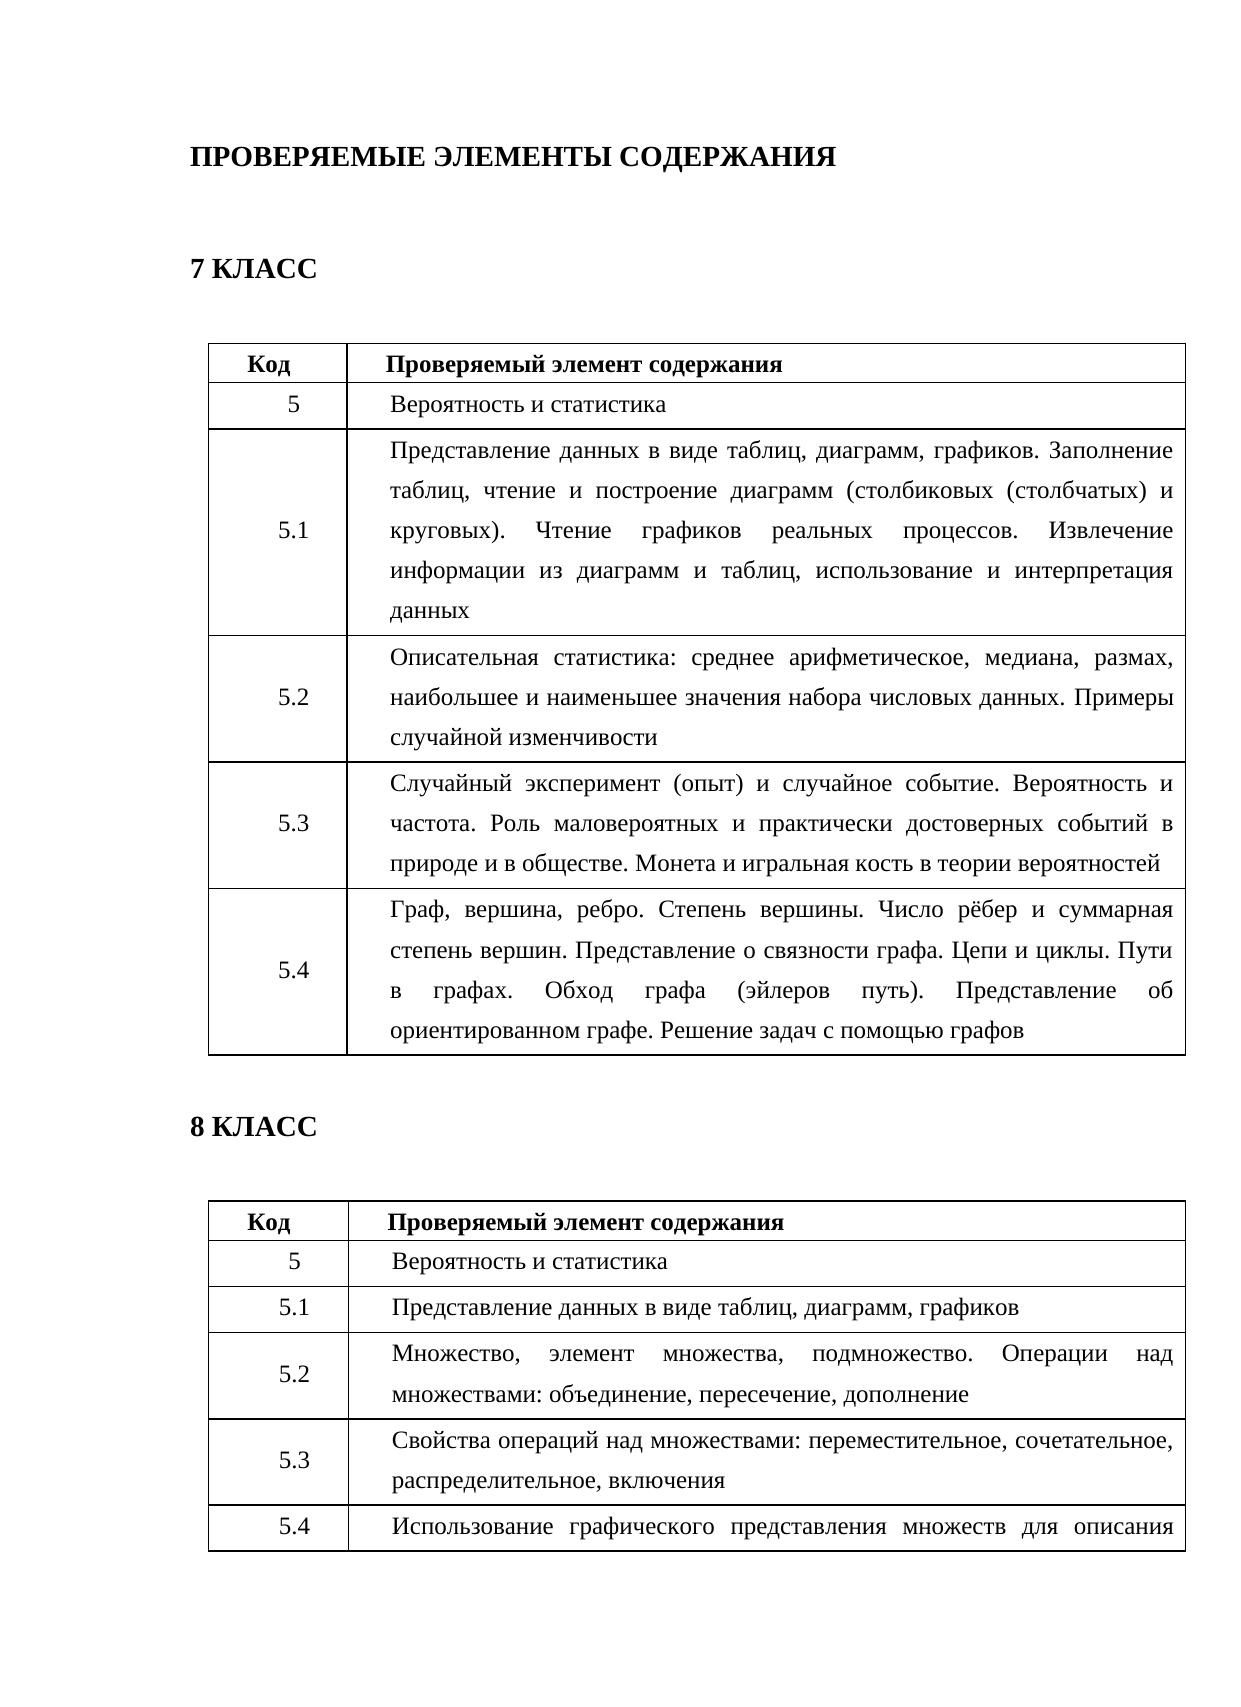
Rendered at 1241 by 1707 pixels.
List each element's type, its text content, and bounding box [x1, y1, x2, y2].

table_cell Случайный эксперимент (опыт) и случайное событие. Вероятность и частота. Роль маловероятных и практически достоверных событий в природе и в обществе. Монета и игральная кость в теории вероятностей [348, 763, 1185, 888]
table_cell Свойства операций над множествами: переместительное, сочетательное, распределительное, включения [349, 1420, 1185, 1504]
table_header Проверяемый элемент содержания [348, 344, 1185, 382]
table_cell Представление данных в виде таблиц, диаграмм, графиков [349, 1287, 1185, 1332]
table_cell Множество, элемент множества, подмножество. Операции над множествами: объединение, пересечение, дополнение [349, 1333, 1185, 1418]
table_header Проверяемый элемент содержания [349, 1202, 1185, 1240]
text 7 КЛАСС [190, 251, 1152, 284]
table_header Код [209, 1202, 348, 1240]
table_cell Вероятность и статистика [349, 1241, 1185, 1286]
table_cell Граф, вершина, ребро. Степень вершины. Число рёбер и суммарная степень вершин. Представление о связности графа. Цепи и циклы. Пути в графах. Обход графа (эйлеров путь). Представление об ориентированном графе. Решение задач с помощью графов [348, 889, 1185, 1054]
table_cell Представление данных в виде таблиц, диаграмм, графиков. Заполнение таблиц, чтение и построение диаграмм (столбиковых (столбчатых) и круговых). Чтение графиков реальных процессов. Извлечение информации из диаграмм и таблиц, использование и интерпретация данных [348, 430, 1185, 635]
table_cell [349, 1506, 1185, 1550]
table_header Код [209, 344, 346, 382]
table_cell Описательная статистика: среднее арифметическое, медиана, размах, наибольшее и наименьшее значения набора числовых данных. Примеры случайной изменчивости [348, 636, 1185, 761]
table_cell 5.1 [209, 430, 346, 635]
table_cell 5.4 [209, 889, 346, 1054]
table_cell 5.1 [209, 1287, 348, 1332]
table_cell 5.2 [209, 1333, 348, 1418]
text ПРОВЕРЯЕМЫЕ ЭЛЕМЕНТЫ СОДЕРЖАНИЯ [190, 139, 1152, 172]
table_cell 5.3 [209, 1420, 348, 1504]
table_cell 5.4 [209, 1506, 348, 1550]
text 8 КЛАСС [190, 1109, 1152, 1142]
table_cell 5 [209, 1241, 348, 1286]
table_cell Вероятность и статистика [348, 383, 1185, 428]
table_cell 5.2 [209, 636, 346, 761]
table_cell 5.3 [209, 763, 346, 888]
table_cell 5 [209, 383, 346, 428]
